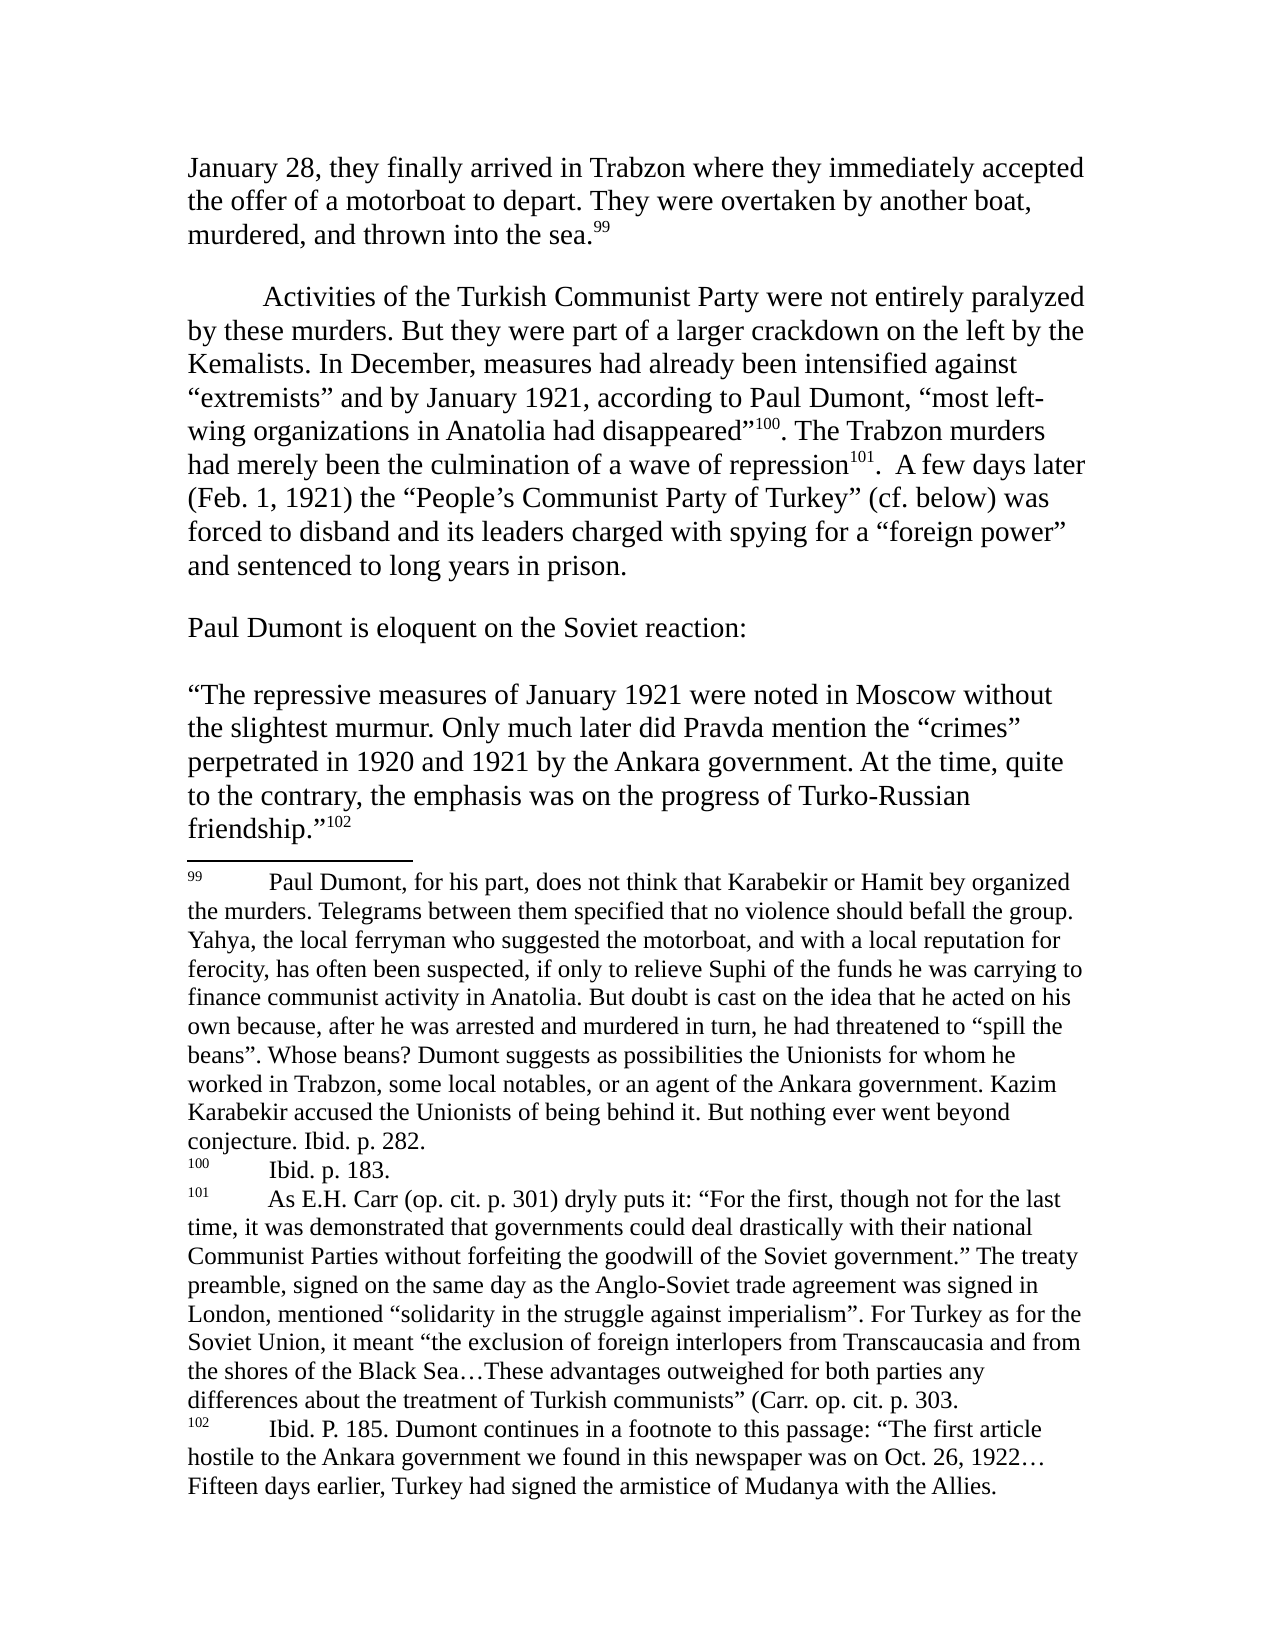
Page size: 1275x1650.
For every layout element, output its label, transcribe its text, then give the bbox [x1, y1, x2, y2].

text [187, 150, 1087, 251]
text Activities of the Turkish Communist Party were not entirely paralyzed by these murders. But they were part of a larger crackdown on the left by the Kemalists. In December, measures had already been intensified against “extremists” and by January 1921, according to Paul Dumont, “most left-wing organizations in Anatolia had disappeared”. The Trabzon murders had merely been the culmination of a wave of repression. A few days later (Feb. 1, 1921) the “People’s Communist Party of Turkey” (cf. below) was forced to disband and its leaders charged with spying for a “foreign power” and sentenced to long years in prison. [187, 279, 1087, 581]
text Paul Dumont is eloquent on the Soviet reaction: “The repressive measures of January 1921 were noted in Moscow without the slightest murmur. Only much later did Pravda mention the “crimes” perpetrated in 1920 and 1921 by the Ankara government. At the time, quite to the contrary, the emphasis was on the progress of Turko-Russian friendship.” [187, 610, 1087, 845]
